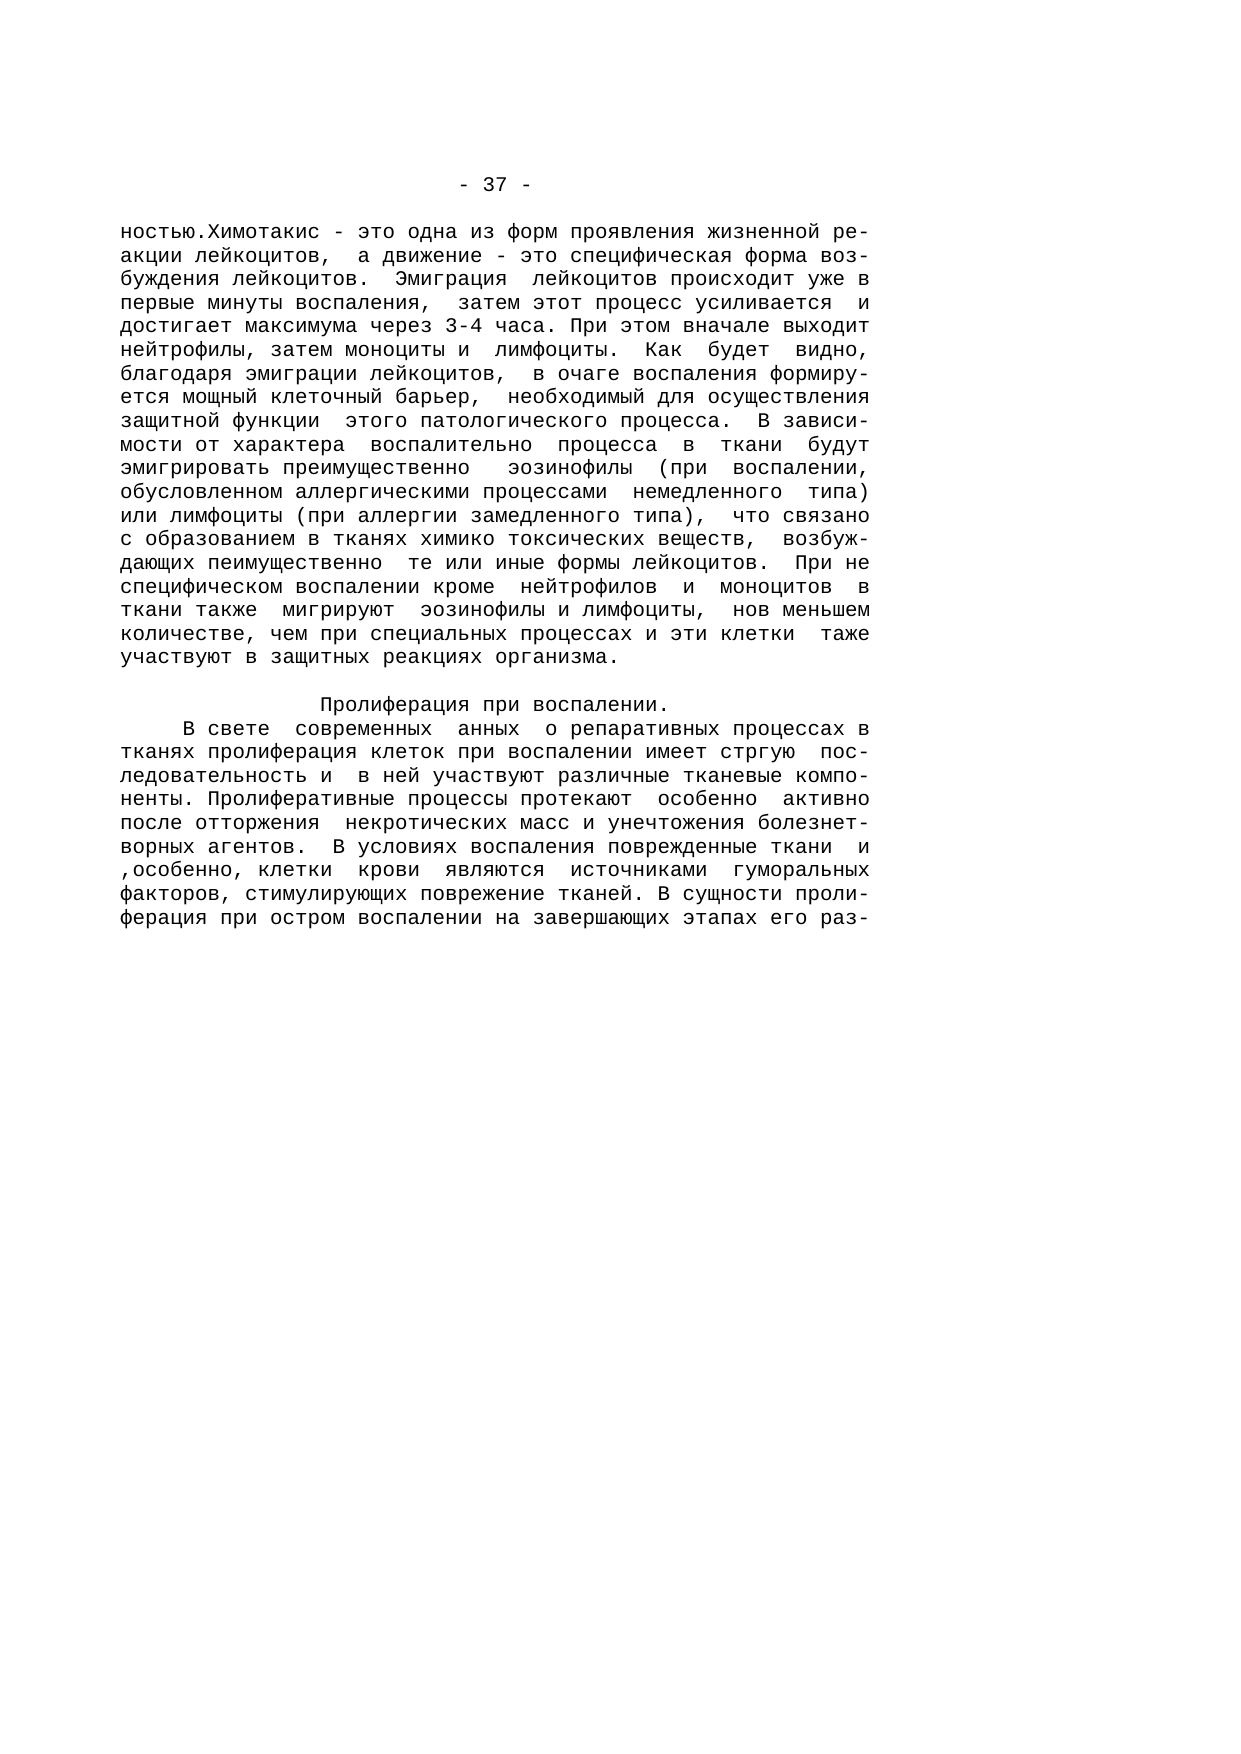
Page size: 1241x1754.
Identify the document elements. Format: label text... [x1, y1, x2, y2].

text или лимфоциты (при аллергии замедленного типа), что связано [120, 505, 1120, 528]
text тканях пролиферация клеток при воспалении имеет стргую пос- [120, 741, 1120, 765]
text ледовательность и в ней участвуют различные тканевые компо- [120, 765, 1120, 788]
text количестве, чем при специальных процессах и эти клетки таже [120, 623, 1120, 647]
text ,особенно, клетки крови являются источниками гуморальных [120, 859, 1120, 883]
text ется мощный клеточный барьер, необходимый для осуществления [120, 386, 1120, 410]
text буждения лейкоцитов. Эмиграция лейкоцитов происходит уже в [120, 268, 1120, 292]
text акции лейкоцитов, а движение - это специфическая форма воз- [120, 244, 1120, 268]
text нейтрофилы, затем моноциты и лимфоциты. Как будет видно, [120, 339, 1120, 363]
text специфическом воспалении кроме нейтрофилов и моноцитов в [120, 576, 1120, 599]
text ненты. Пролиферативные процессы протекают особенно активно [120, 788, 1120, 812]
text эмигрировать преимущественно эозинофилы (при воспалении, [120, 457, 1120, 481]
text участвуют в защитных реакциях организма. [120, 647, 1120, 670]
text после отторжения некротических масс и унечтожения болезнет- [120, 812, 1120, 836]
text благодаря эмиграции лейкоцитов, в очаге воспаления формиру- [120, 363, 1120, 386]
text защитной функции этого патологического процесса. В зависи- [120, 410, 1120, 434]
text Пролиферация при воспалении. [120, 694, 1120, 717]
text первые минуты воспаления, затем этот процесс усиливается и [120, 292, 1120, 316]
text ностью.Химотакис - это одна из форм проявления жизненной ре- [120, 221, 1120, 244]
text дающих пеимущественно те или иные формы лейкоцитов. При не [120, 552, 1120, 576]
text с образованием в тканях химико токсических веществ, возбуж- [120, 528, 1120, 552]
text - 37 - [120, 174, 1120, 197]
text ворных агентов. В условиях воспаления поврежденные ткани и [120, 836, 1120, 859]
text ферация при остром воспалении на завершающих этапах его раз- [120, 907, 1120, 930]
text ткани также мигрируют эозинофилы и лимфоциты, нов меньшем [120, 599, 1120, 623]
text обусловленном аллергическими процессами немедленного типа) [120, 481, 1120, 505]
text В свете современных анных о репаративных процессах в [120, 717, 1120, 741]
text мости от характера воспалительно процесса в ткани будут [120, 434, 1120, 457]
text факторов, стимулирующих поврежение тканей. В сущности проли- [120, 883, 1120, 907]
text достигает максимума через 3-4 часа. При этом вначале выходит [120, 316, 1120, 339]
